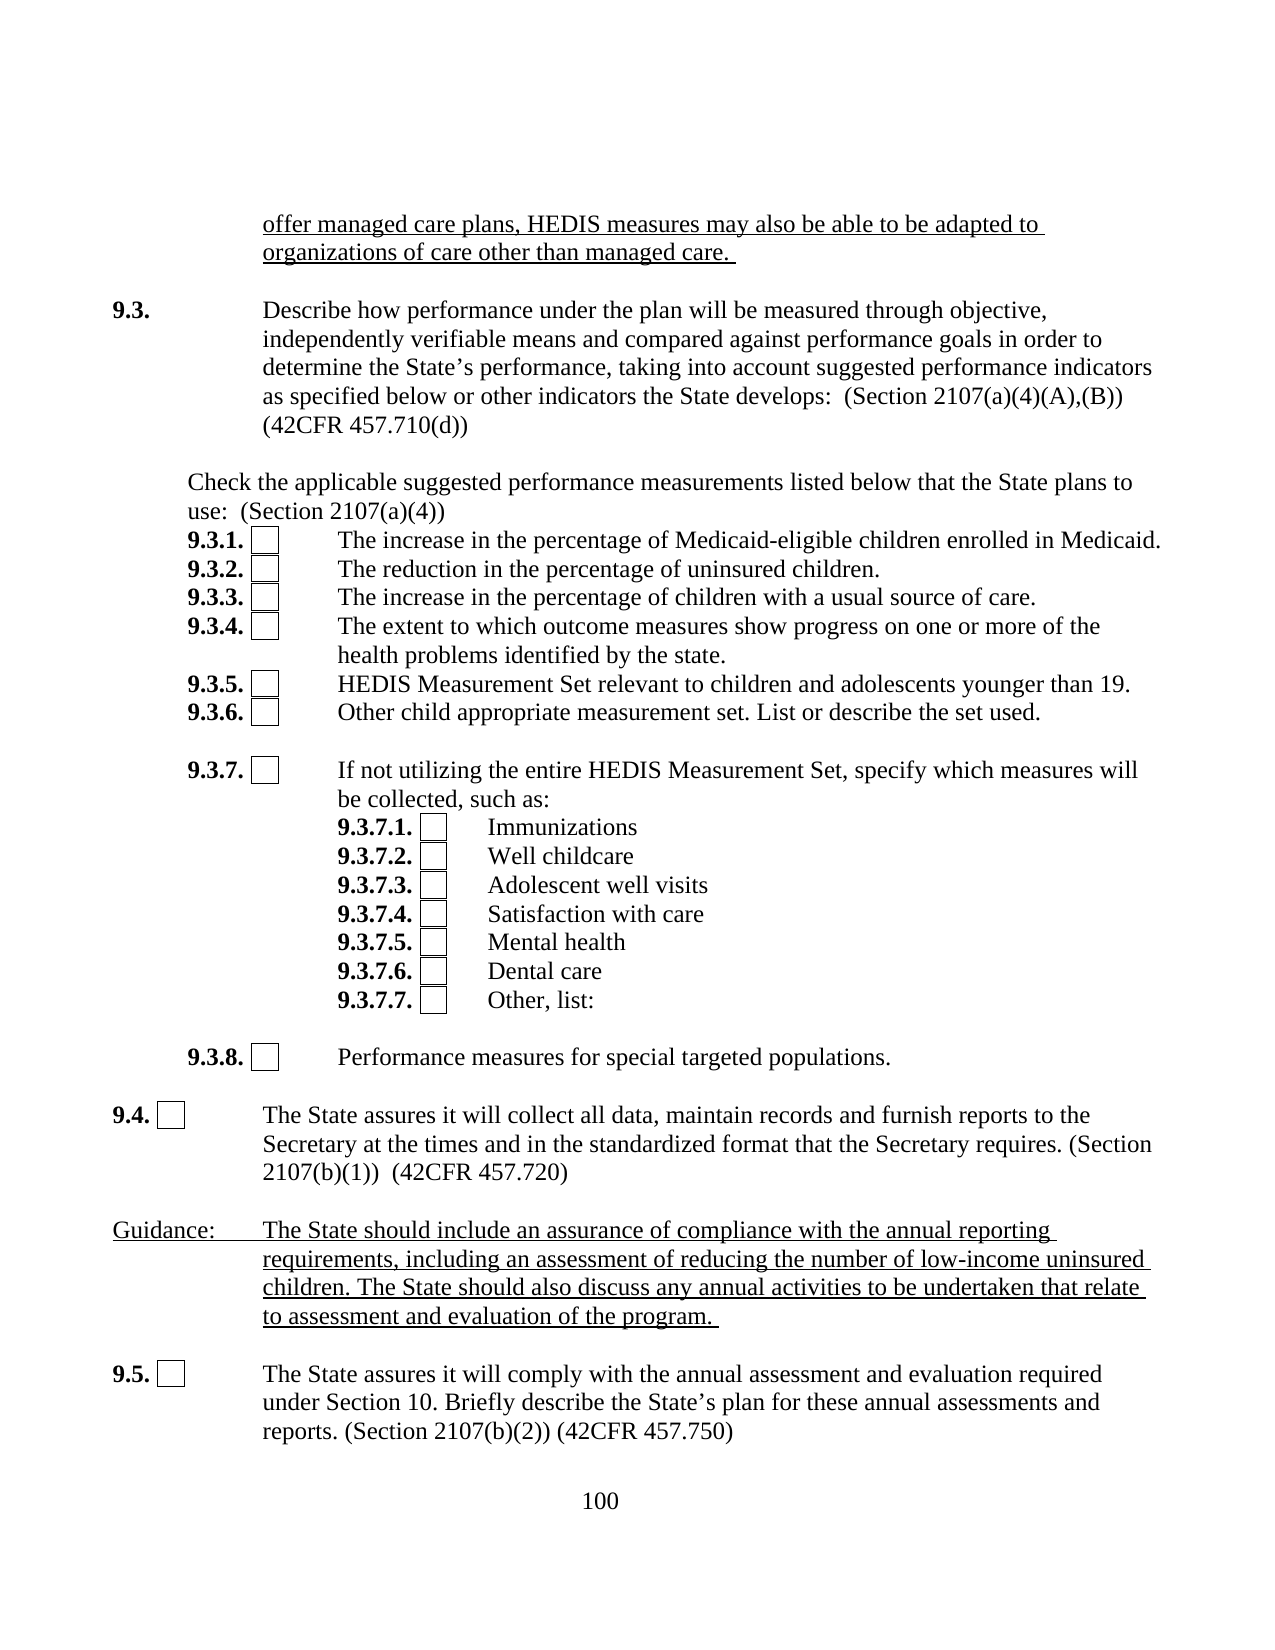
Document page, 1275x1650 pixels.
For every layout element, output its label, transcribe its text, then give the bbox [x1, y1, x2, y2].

text 9.3.6. Other child appropriate measurement set. List or describe the set used. [187, 697, 1162, 726]
text 9.3. Describe how performance under the plan will be measured through objective, independently verifiable means and compared against performance goals in order to determine the State’s performance, taking into account suggested performance indicators as specified below or other indicators the State develops: (Section 2107(a)(4)(A),(B)) (42CFR 457.710(d)) [112, 295, 1162, 439]
text 9.3.5. HEDIS Measurement Set relevant to children and adolescents younger than 19. [187, 669, 1162, 697]
text 9.3.8. Performance measures for special targeted populations. [187, 1042, 1162, 1071]
text 9.3.7.5. Mental health [337, 927, 1162, 956]
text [112, 209, 1162, 266]
text 9.3.7.4. Satisfaction with care [337, 899, 1162, 927]
text 9.3.7.7. Other, list: [337, 985, 1162, 1014]
text 9.3.1. The increase in the percentage of Medicaid-eligible children enrolled in Medicaid. [187, 525, 1162, 554]
text Check the applicable suggested performance measurements listed below that the State plans to use: (Section 2107(a)(4)) [187, 467, 1162, 525]
text 9.4. The State assures it will collect all data, maintain records and furnish reports to the Secretary at the times and in the standardized format that the Secretary requires. (Section 2107(b)(1)) (42CFR 457.720) [112, 1100, 1162, 1186]
text 9.3.7. If not utilizing the entire HEDIS Measurement Set, specify which measures will be collected, such as: [187, 755, 1162, 812]
text 9.3.2. The reduction in the percentage of uninsured children. [187, 554, 1162, 582]
text 9.3.7.6. Dental care [337, 956, 1162, 985]
text Guidance: The State should include an assurance of compliance with the annual reporting requirements, including an assessment of reducing the number of low-income uninsured children. The State should also discuss any annual activities to be undertaken that relate to assessment and evaluation of the program. [112, 1215, 1162, 1330]
text 9.3.3. The increase in the percentage of children with a usual source of care. [187, 582, 1162, 611]
text 9.5. The State assures it will comply with the annual assessment and evaluation required under Section 10. Briefly describe the State’s plan for these annual assessments and reports. (Section 2107(b)(2)) (42CFR 457.750) [112, 1359, 1162, 1445]
text 9.3.7.3. Adolescent well visits [337, 870, 1162, 899]
text 9.3.7.1. Immunizations [337, 812, 1162, 841]
text 9.3.4. The extent to which outcome measures show progress on one or more of the health problems identified by the state. [187, 611, 1162, 669]
text 9.3.7.2. Well childcare [337, 841, 1162, 870]
